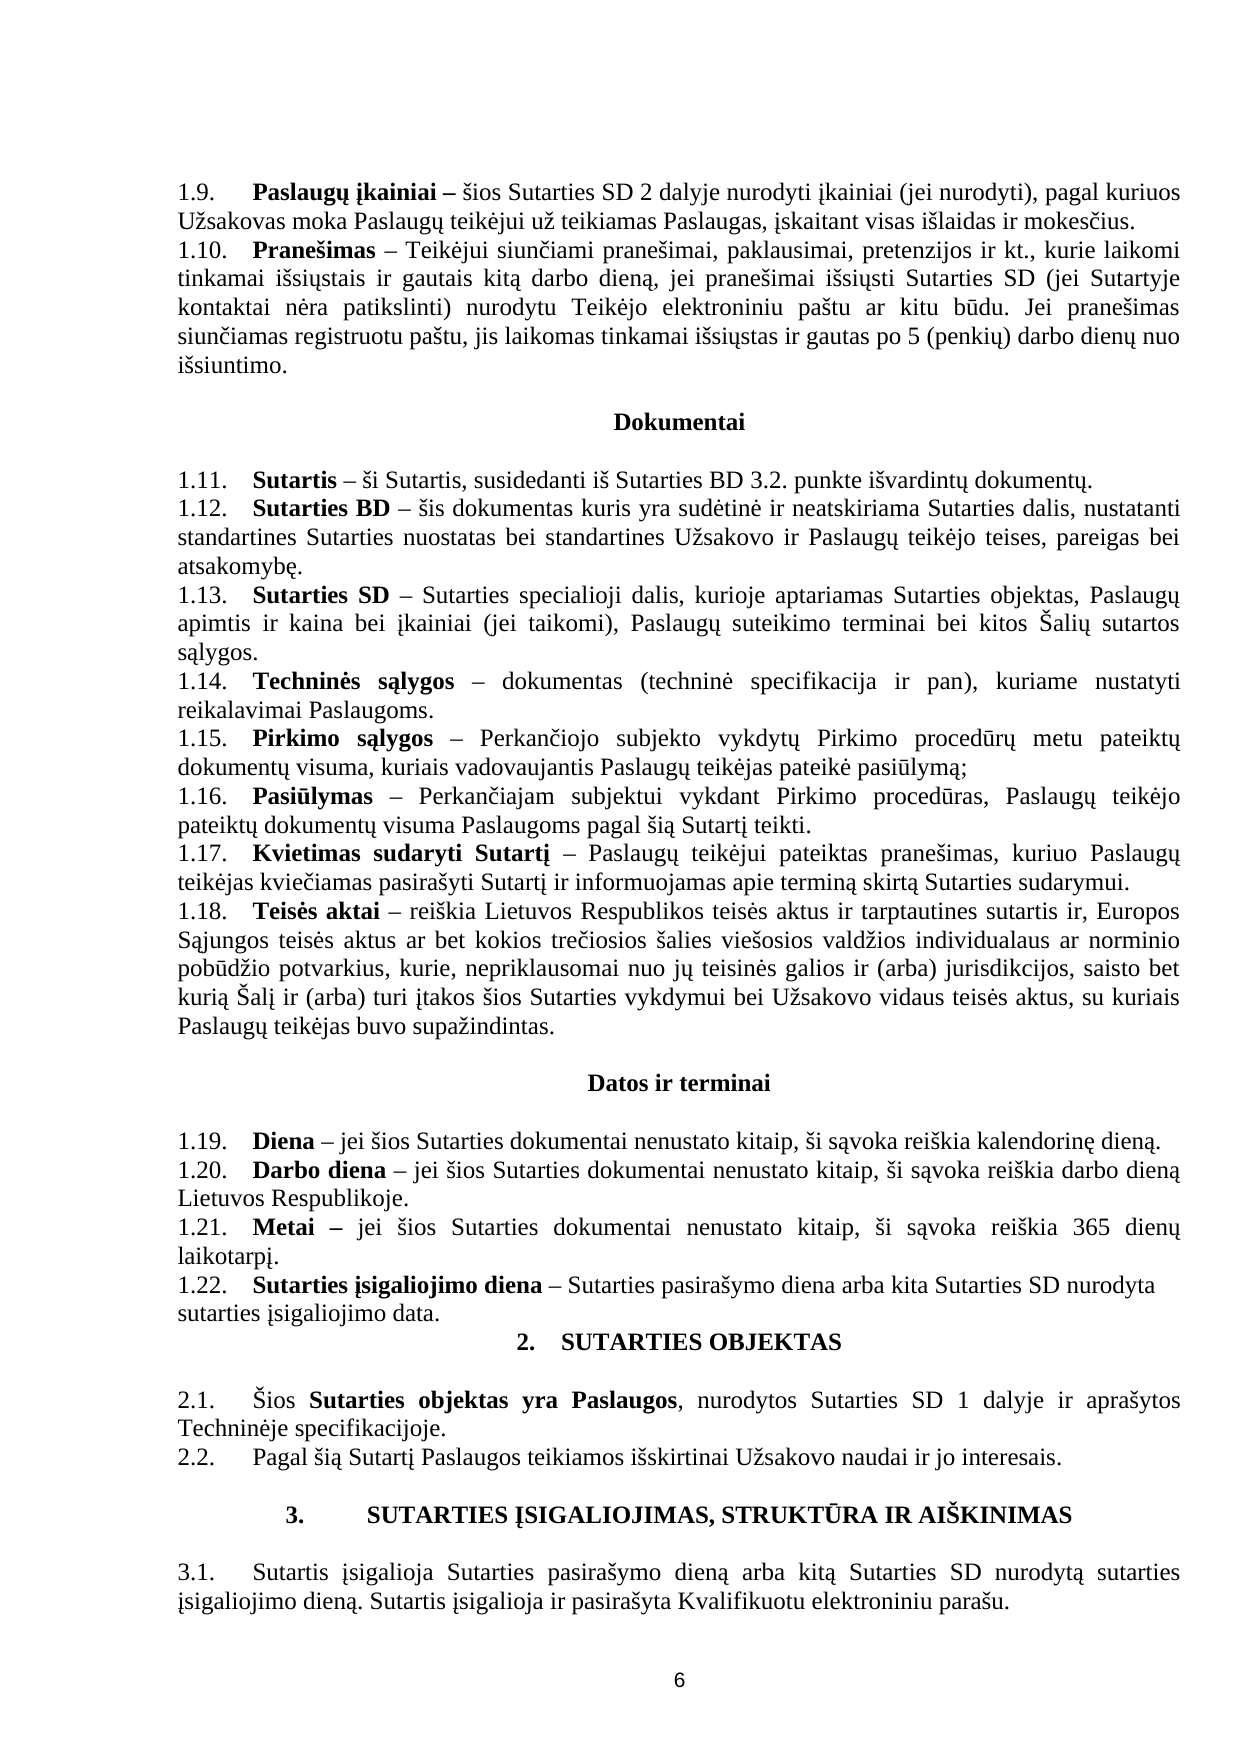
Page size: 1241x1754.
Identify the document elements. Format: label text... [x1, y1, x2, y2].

list Šios Sutarties objektas yra Paslaugos, nurodytos Sutarties SD 1 dalyje ir aprašytos Techninėje specifikacijoje. [177, 1385, 1181, 1442]
list Sutartis įsigalioja Sutarties pasirašymo dieną arba kitą Sutarties SD nurodytą sutarties įsigaliojimo dieną. Sutartis įsigalioja ir pasirašyta Kvalifikuotu elektroniniu parašu. [177, 1557, 1181, 1615]
list Sutartis – ši Sutartis, susidedanti iš Sutarties BD 3.2. punkte išvardintų dokumentų. [177, 465, 1181, 493]
list Pagal šią Sutartį Paslaugos teikiamos išskirtinai Užsakovo naudai ir jo interesais. [177, 1442, 1181, 1471]
list Sutarties BD – šis dokumentas kuris yra sudėtinė ir neatskiriama Sutarties dalis, nustatanti standartines Sutarties nuostatas bei standartines Užsakovo ir Paslaugų teikėjo teises, pareigas bei atsakomybę. [177, 493, 1181, 580]
text Datos ir terminai [177, 1068, 1181, 1097]
list Kvietimas sudaryti Sutartį – Paslaugų teikėjui pateiktas pranešimas, kuriuo Paslaugų teikėjas kviečiamas pasirašyti Sutartį ir informuojamas apie terminą skirtą Sutarties sudarymui. [177, 838, 1181, 896]
list SUTARTIES ĮSIGALIOJIMAS, STRUKTŪRA IR AIŠKINIMAS [177, 1500, 1181, 1528]
list Pranešimas – Teikėjui siunčiami pranešimai, paklausimai, pretenzijos ir kt., kurie laikomi tinkamai išsiųstais ir gautais kitą darbo dieną, jei pranešimai išsiųsti Sutarties SD (jei Sutartyje kontaktai nėra patikslinti) nurodytu Teikėjo elektroniniu paštu ar kitu būdu. Jei pranešimas siunčiamas registruotu paštu, jis laikomas tinkamai išsiųstas ir gautas po 5 (penkių) darbo dienų nuo išsiuntimo. [177, 235, 1181, 378]
list Paslaugų įkainiai – šios Sutarties SD 2 dalyje nurodyti įkainiai (jei nurodyti), pagal kuriuos Užsakovas moka Paslaugų teikėjui už teikiamas Paslaugas, įskaitant visas išlaidas ir mokesčius. [177, 177, 1181, 235]
text Dokumentai [177, 407, 1181, 436]
list Metai – jei šios Sutarties dokumentai nenustato kitaip, ši sąvoka reiškia 365 dienų laikotarpį. [177, 1212, 1181, 1270]
list Teisės aktai – reiškia Lietuvos Respublikos teisės aktus ir tarptautines sutartis ir, Europos Sąjungos teisės aktus ar bet kokios trečiosios šalies viešosios valdžios individualaus ar norminio pobūdžio potvarkius, kurie, nepriklausomai nuo jų teisinės galios ir (arba) jurisdikcijos, saisto bet kurią Šalį ir (arba) turi įtakos šios Sutarties vykdymui bei Užsakovo vidaus teisės aktus, su kuriais Paslaugų teikėjas buvo supažindintas. [177, 896, 1181, 1040]
list Techninės sąlygos – dokumentas (techninė specifikacija ir pan), kuriame nustatyti reikalavimai Paslaugoms. [177, 666, 1181, 723]
list Pirkimo sąlygos – Perkančiojo subjekto vykdytų Pirkimo procedūrų metu pateiktų dokumentų visuma, kuriais vadovaujantis Paslaugų teikėjas pateikė pasiūlymą; [177, 723, 1181, 781]
list Diena – jei šios Sutarties dokumentai nenustato kitaip, ši sąvoka reiškia kalendorinę dieną. [177, 1126, 1181, 1155]
list Darbo diena – jei šios Sutarties dokumentai nenustato kitaip, ši sąvoka reiškia darbo dieną Lietuvos Respublikoje. [177, 1155, 1181, 1212]
list Sutarties SD – Sutarties specialioji dalis, kurioje aptariamas Sutarties objektas, Paslaugų apimtis ir kaina bei įkainiai (jei taikomi), Paslaugų suteikimo terminai bei kitos Šalių sutartos sąlygos. [177, 580, 1181, 666]
list SUTARTIES OBJEKTAS [177, 1327, 1181, 1356]
list Pasiūlymas – Perkančiajam subjektui vykdant Pirkimo procedūras, Paslaugų teikėjo pateiktų dokumentų visuma Paslaugoms pagal šią Sutartį teikti. [177, 781, 1181, 838]
list Sutarties įsigaliojimo diena – Sutarties pasirašymo diena arba kita Sutarties SD nurodyta sutarties įsigaliojimo data. [177, 1270, 1181, 1327]
